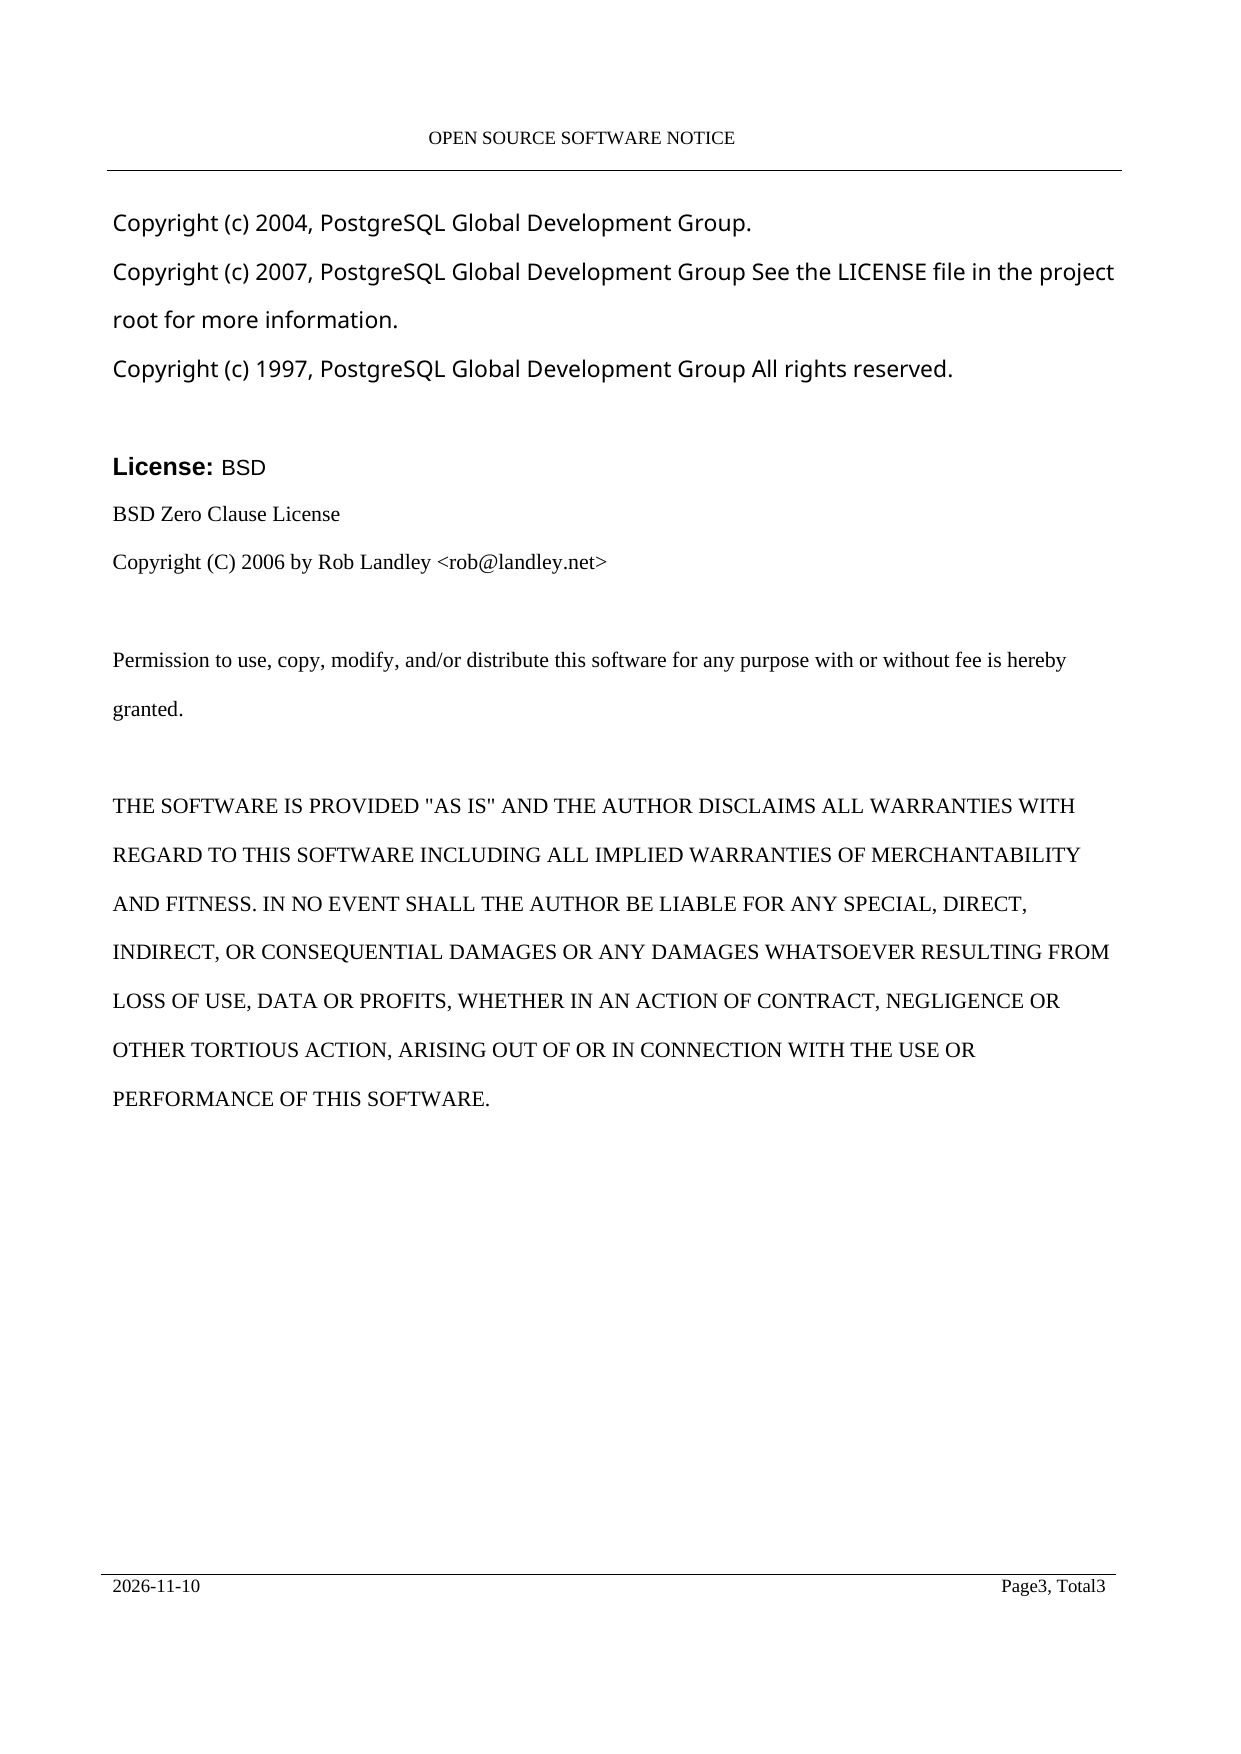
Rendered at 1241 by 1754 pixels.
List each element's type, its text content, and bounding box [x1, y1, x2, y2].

text BSD Zero Clause License Copyright (C) 2006 by Rob Landley <rob@landley.net> Permission to use, copy, modify, and/or distribute this software for any purpose with or without fee is hereby granted. THE SOFTWARE IS PROVIDED "AS IS" AND THE AUTHOR DISCLAIMS ALL WARRANTIES WITH REGARD TO THIS SOFTWARE INCLUDING ALL IMPLIED WARRANTIES OF MERCHANTABILITY AND FITNESS. IN NO EVENT SHALL THE AUTHOR BE LIABLE FOR ANY SPECIAL, DIRECT, INDIRECT, OR CONSEQUENTIAL DAMAGES OR ANY DAMAGES WHATSOEVER RESULTING FROM LOSS OF USE, DATA OR PROFITS, WHETHER IN AN ACTION OF CONTRACT, NEGLIGENCE OR OTHER TORTIOUS ACTION, ARISING OUT OF OR IN CONNECTION WITH THE USE OR PERFORMANCE OF THIS SOFTWARE. [112, 497, 1128, 1163]
text License: BSD [112, 450, 1128, 483]
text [112, 206, 1128, 434]
